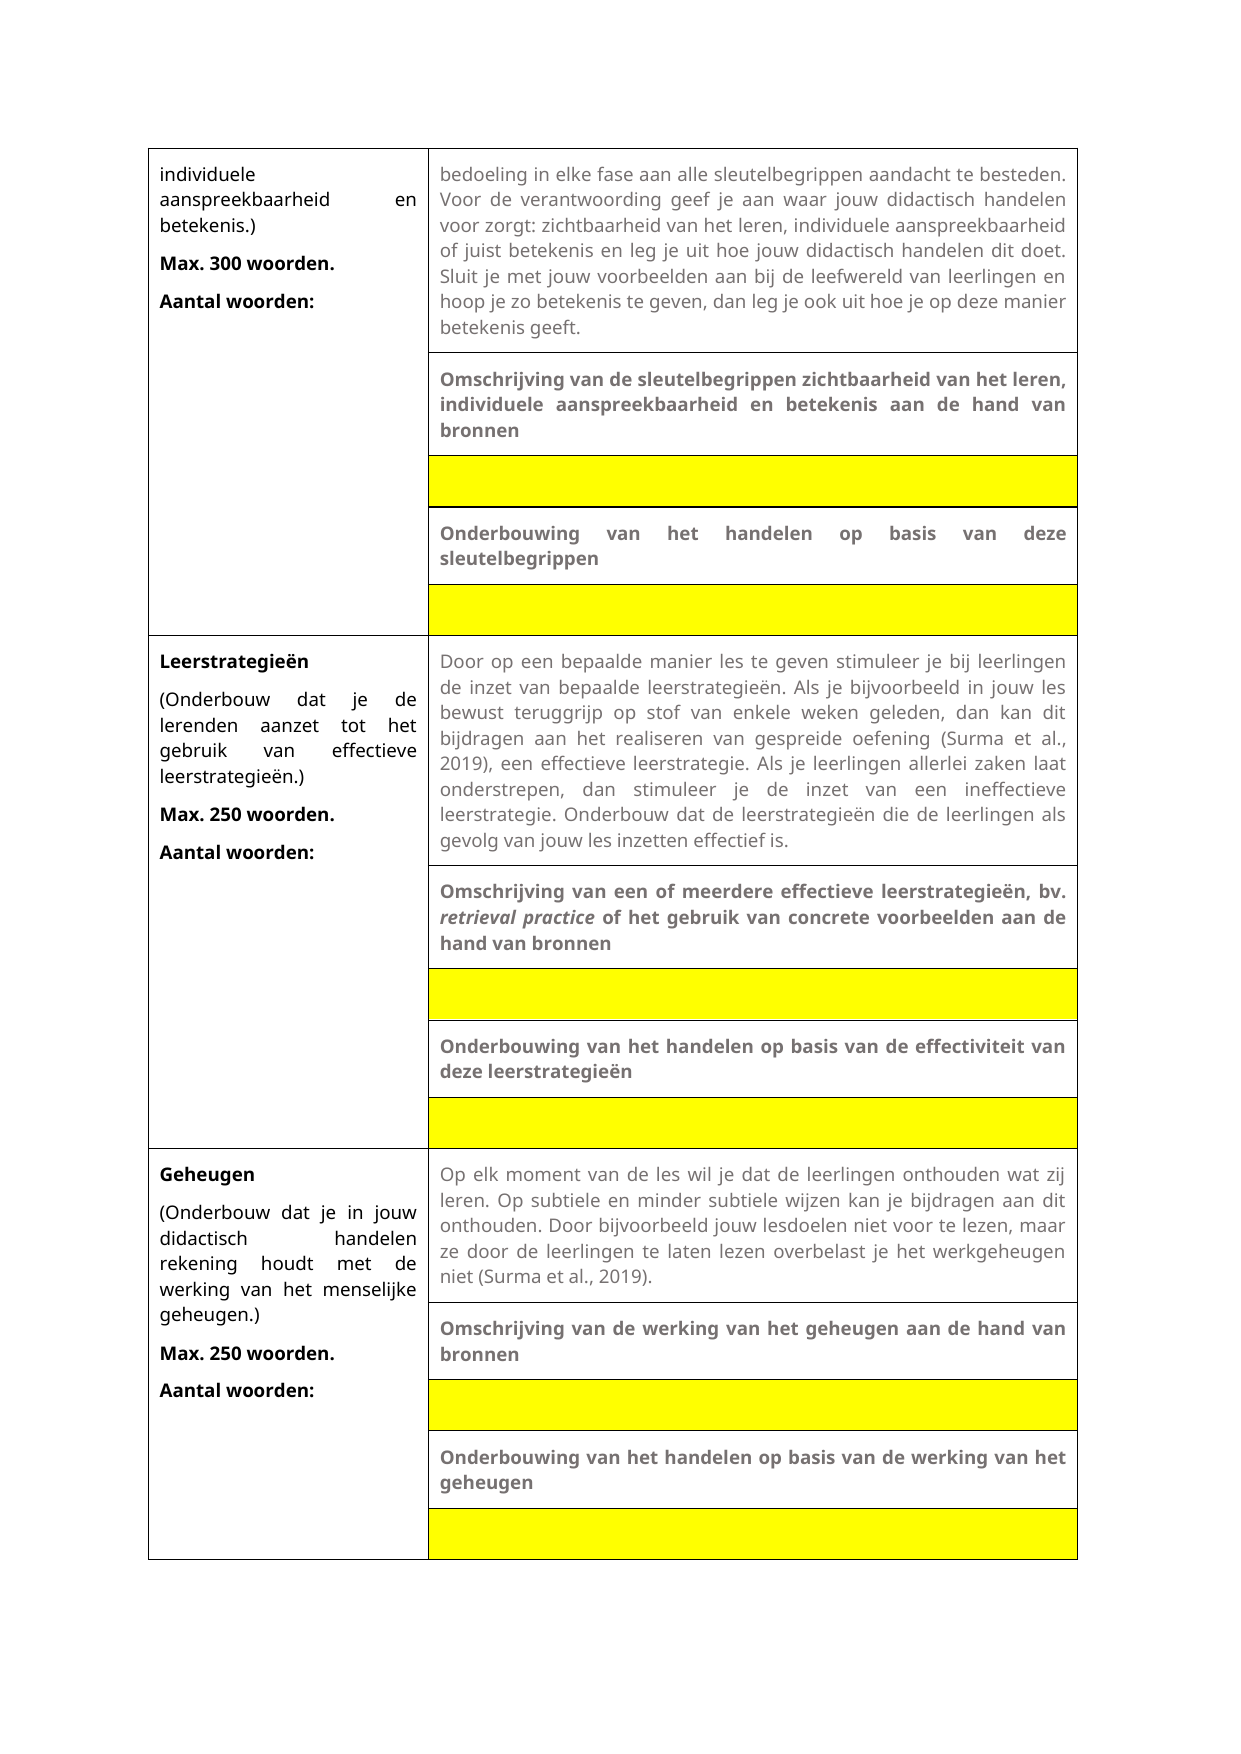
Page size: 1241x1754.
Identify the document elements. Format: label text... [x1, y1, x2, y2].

table_cell [429, 1380, 1077, 1430]
table_cell [429, 456, 1077, 506]
table_cell [429, 1098, 1077, 1148]
table_cell Geheugen (Onderbouw dat je in jouw didactisch handelen rekening houdt met de werking van het menselijke geheugen.) Max. 250 woorden. Aantal woorden: [149, 1149, 428, 1559]
table_cell Omschrijving van een of meerdere effectieve leerstrategieën, bv. retrieval practice of het gebruik van concrete voorbeelden aan de hand van bronnen [429, 866, 1077, 968]
table_cell Onderbouwing van het handelen op basis van de werking van het geheugen [429, 1431, 1077, 1507]
table_cell Op elk moment van de les wil je dat de leerlingen onthouden wat zij leren. Op subtiele en minder subtiele wijzen kan je bijdragen aan dit onthouden. Door bijvoorbeeld jouw lesdoelen niet voor te lezen, maar ze door de leerlingen te laten lezen overbelast je het werkgeheugen niet (Surma et al., 2019). [429, 1149, 1077, 1302]
table_cell [429, 1509, 1077, 1559]
table_cell Door op een bepaalde manier les te geven stimuleer je bij leerlingen de inzet van bepaalde leerstrategieën. Als je bijvoorbeeld in jouw les bewust teruggrijp op stof van enkele weken geleden, dan kan dit bijdragen aan het realiseren van gespreide oefening (Surma et al., 2019), een effectieve leerstrategie. Als je leerlingen allerlei zaken laat onderstrepen, dan stimuleer je de inzet van een ineffectieve leerstrategie. Onderbouw dat de leerstrategieën die de leerlingen als gevolg van jouw les inzetten effectief is. [429, 636, 1077, 865]
table_cell [429, 585, 1077, 635]
table_cell Leerstrategieën (Onderbouw dat je de lerenden aanzet tot het gebruik van effectieve leerstrategieën.) Max. 250 woorden. Aantal woorden: [149, 636, 428, 1148]
table_cell Omschrijving van de werking van het geheugen aan de hand van bronnen [429, 1303, 1077, 1379]
table_cell Onderbouwing van het handelen op basis van deze sleutelbegrippen [429, 508, 1077, 583]
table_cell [149, 149, 428, 635]
table_cell Omschrijving van de sleutelbegrippen zichtbaarheid van het leren, individuele aanspreekbaarheid en betekenis aan de hand van bronnen [429, 353, 1077, 455]
table_cell [429, 969, 1077, 1019]
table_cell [429, 149, 1077, 352]
table_cell Onderbouwing van het handelen op basis van de effectiviteit van deze leerstrategieën [429, 1021, 1077, 1097]
